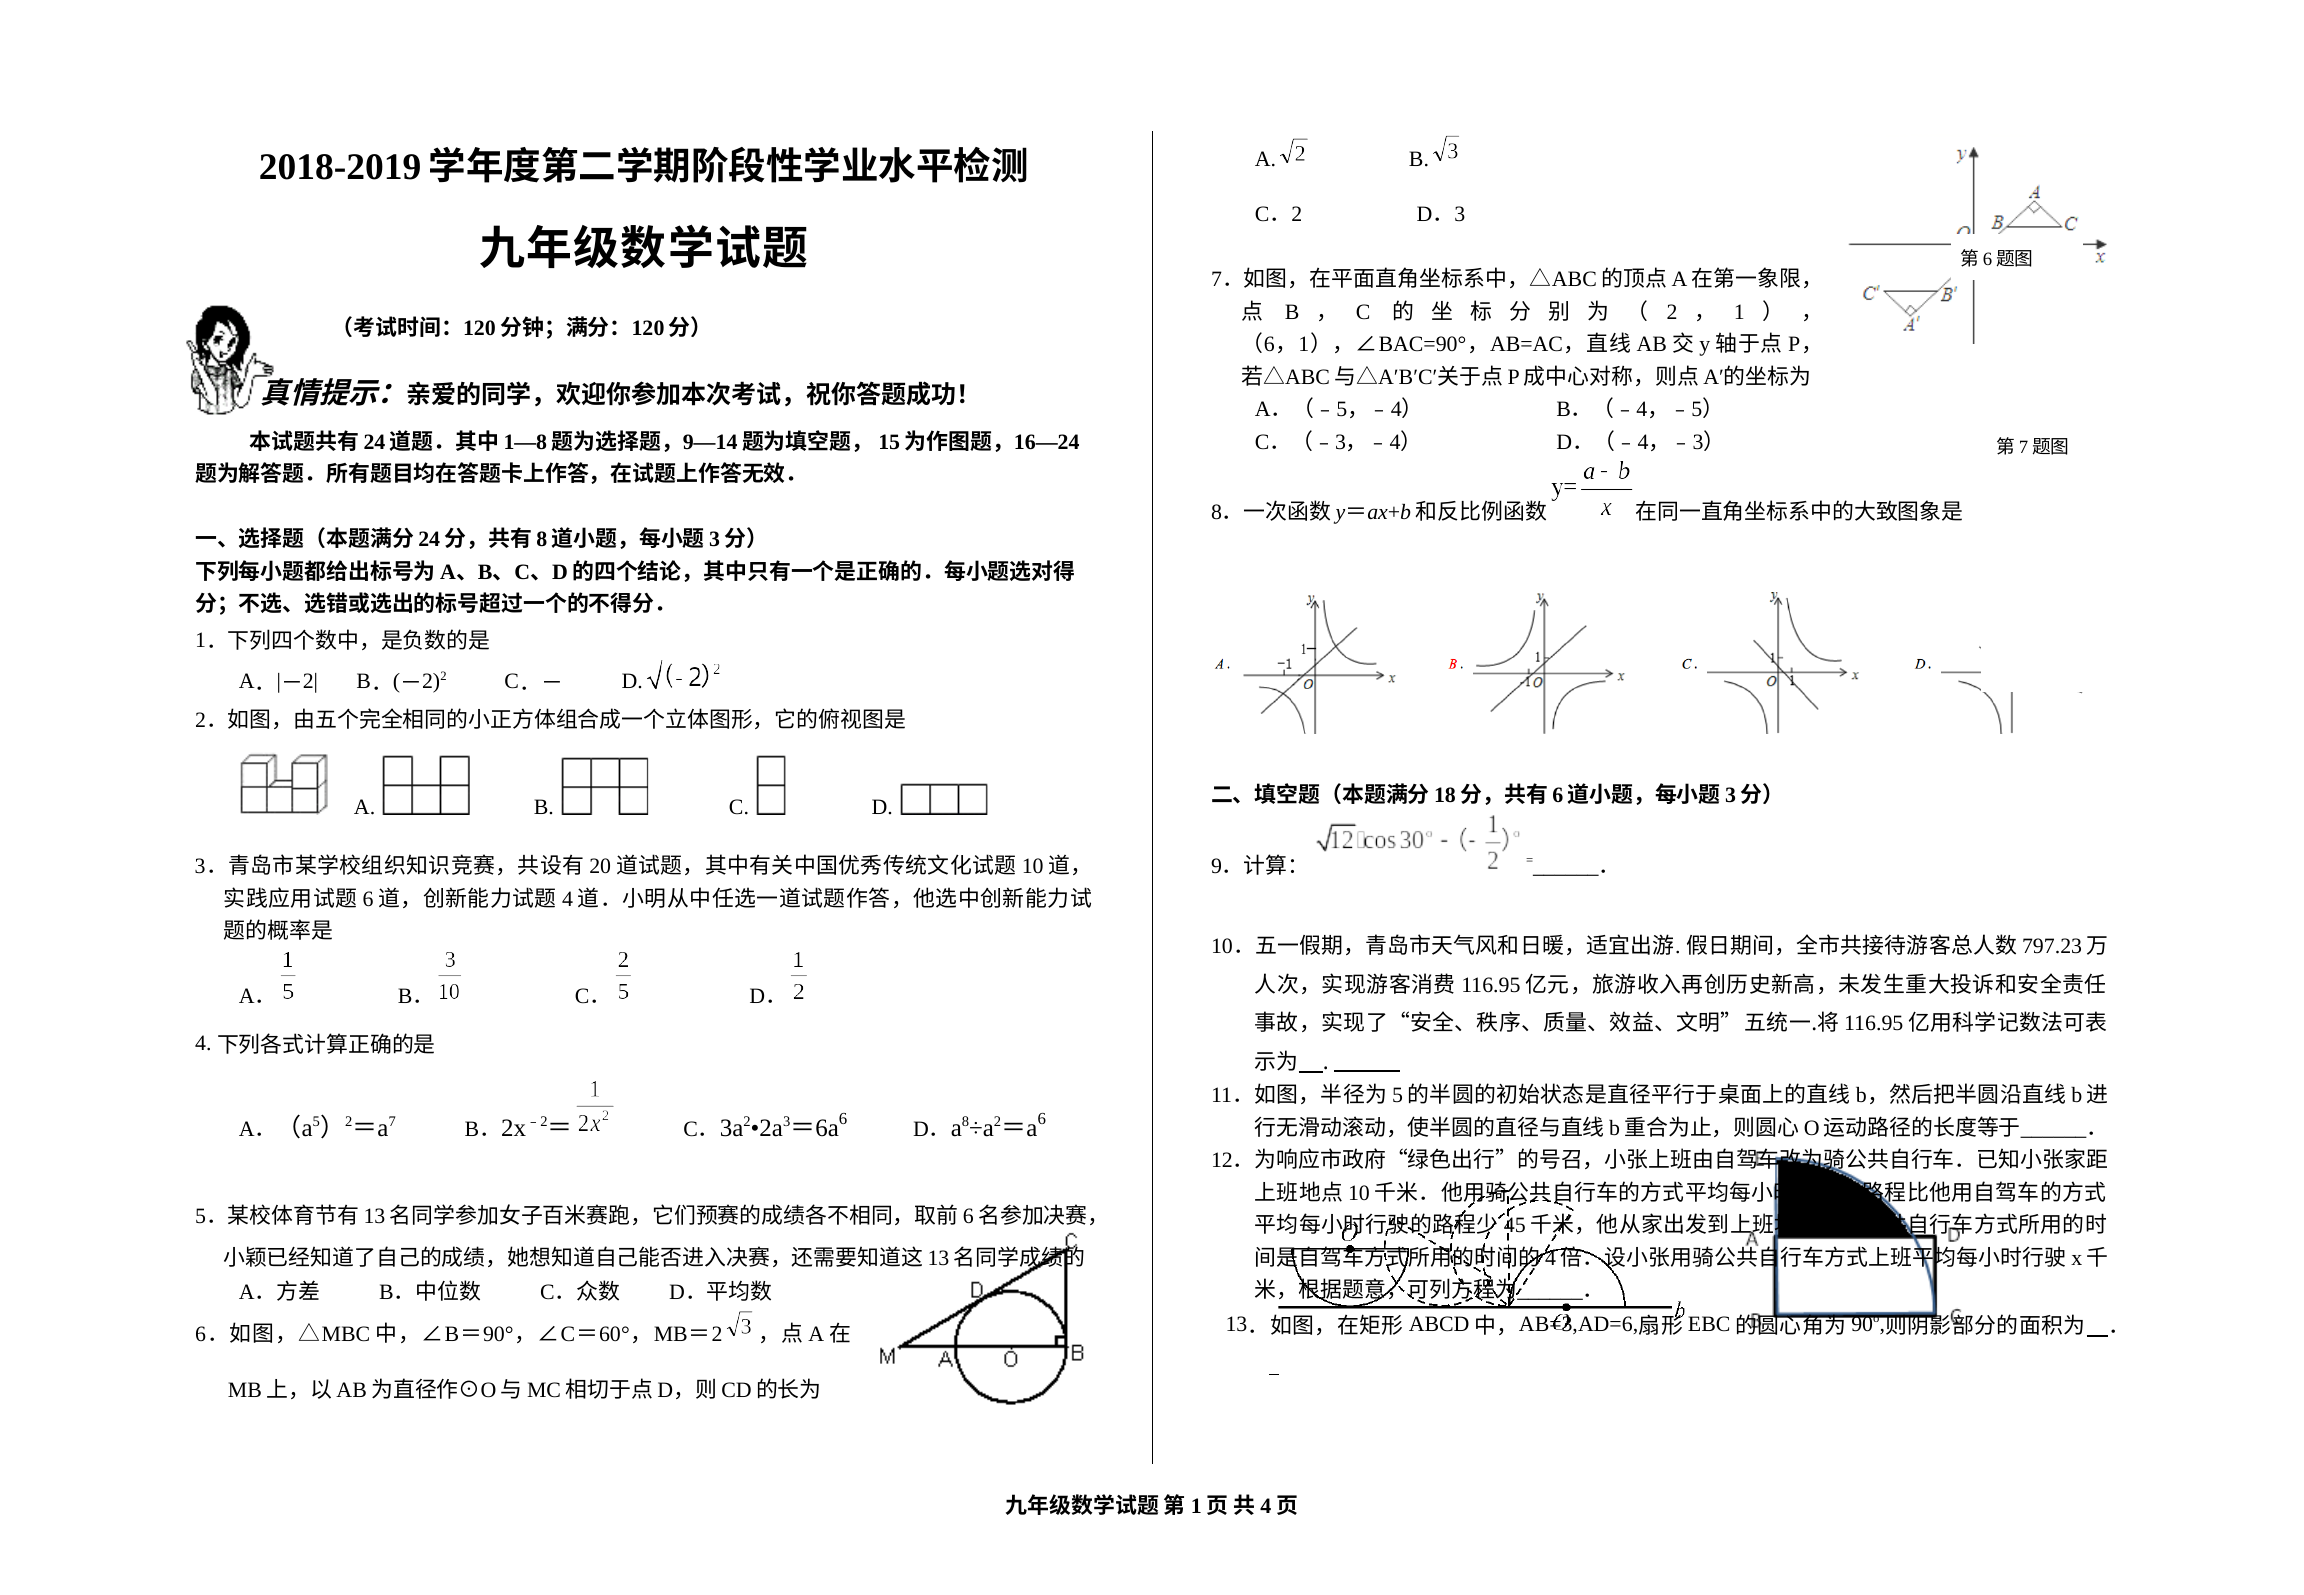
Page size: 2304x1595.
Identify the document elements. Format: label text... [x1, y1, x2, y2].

text 8．一次函数y＝ax+b和反比例函数在同一直角坐标系中的大致图象是 [1211, 456, 1981, 553]
text 4. 下列各式计算正确的是 [195, 1026, 1093, 1059]
text 11．如图，半径为5的半圆的初始状态是直径平行于桌面上的直线b，然后把半圆沿直线b进行无滑动滚动，使半圆的直径与直线b重合为止，则圆心O运动路径的长度等于______． [1211, 1077, 2108, 1142]
picture [380, 753, 470, 815]
picture [754, 753, 786, 815]
text 真情提示：亲爱的同学，欢迎你参加本次考试，祝你答题成功！ [195, 358, 1093, 423]
text A．（a5）2＝a7 B．2x﹣2＝ C．3a2•2a3＝6a6 D．a8÷a2＝a6 [195, 1075, 1093, 1172]
text A．|－2| B．(－2)2 C．－ D. [195, 660, 1093, 702]
picture [238, 750, 328, 815]
text 本试题共有24道题．其中1—8题为选择题，9—14题为填空题， 15为作图题，16—24题为解答题．所有题目均在答题卡上作答，在试题上作答无效． [195, 423, 1093, 488]
picture [182, 303, 277, 421]
text A．（﹣5，﹣4） B．（﹣4，﹣5） [1211, 391, 1823, 423]
text 13．如图，在矩形ABCD中，AB=3,AD=6,扇形EBC的圆心角为90o,则阴影部分的面积为 ． [1225, 1304, 2108, 1381]
text 7．如图，在平面直角坐标系中，△ABC的顶点A在第一象限，点B，C的坐标分别为（2，1），（6，1），∠BAC=90°，AB=AC，直线AB交y轴于点P，若△ABC与△A′B′C′关于点P成中心对称，则点A′的坐标为 [1211, 261, 1823, 391]
text 12．为响应市政府“绿色出行”的号召，小张上班由自驾车改为骑公共自行车．已知小张家距上班地点10千米．他用骑公共自行车的方式平均每小时行驶的路程比他用自驾车的方式平均每小时行驶的路程少45千米，他从家出发到上班地点，骑公共自行车方式所用的时间是自驾车方式所用的时间的4倍．设小张用骑公共自行车方式上班平均每小时行驶x千米，根据题意，可列方程为______． [1211, 1142, 2108, 1304]
text 6．如图，△MBC中，∠B＝90°，∠C＝60°，MB＝2，点A在MB上，以AB为直径作⊙O与MC相切于点D，则CD的长为 [195, 1306, 851, 1404]
text A．方差 B．中位数 C．众数 D．平均数 [195, 1274, 1093, 1306]
text 9．计算： =______． [1211, 809, 2108, 907]
text 九年级数学试题 [195, 196, 1093, 293]
text C．（﹣3，﹣4） D．（﹣4，﹣3） [1211, 423, 1823, 456]
text 二、填空题（本题满分18分，共有6道小题，每小题3分） [1211, 777, 2108, 809]
picture [878, 1306, 1093, 1408]
text 3．青岛市某学校组织知识竞赛，共设有20道试题，其中有关中国优秀传统文化试题10道，实践应用试题6道，创新能力试题4道．小明从中任选一道试题作答，他选中创新能力试题的概率是 [194, 848, 1093, 946]
text 下列每小题都给出标号为A、B、C、D的四个结论，其中只有一个是正确的．每小题选对得分；不选、选错或选出的标号超过一个的不得分． [195, 553, 1093, 618]
text 1．下列四个数中，是负数的是 [195, 618, 1093, 660]
text A. B. [1211, 131, 2108, 196]
text A． B． C． D． [195, 946, 1093, 1011]
text 2018-2019学年度第二学期阶段性学业水平检测 [195, 131, 1093, 196]
picture [1210, 569, 2115, 734]
text 一、选择题（本题满分24分，共有8道小题，每小题3分） [195, 521, 1093, 553]
text 2．如图，由五个完全相同的小正方体组合成一个立体图形，它的俯视图是 [195, 702, 1093, 734]
picture [898, 781, 988, 815]
picture [1845, 196, 2108, 344]
text （考试时间：120分钟；满分：120分） [195, 310, 1093, 342]
text 5．某校体育节有13名同学参加女子百米赛跑，它们预赛的成绩各不相同，取前6名参加决赛，小颖已经知道了自己的成绩，她想知道自己能否进入决赛，还需要知道这13名同学成绩的 [195, 1190, 1093, 1274]
text C．2 D．3 [1233, 196, 2104, 228]
picture [559, 755, 649, 815]
text 10．五一假期，青岛市天气风和日暖，适宜出游. 假日期间，全市共接待游客总人数797.23万人次，实现游客消费116.95亿元，旅游收入再创历史新高，未发生重大投诉和安全责任事故，实现了“安全、秩序、质量、效益、文明”五统一.将116.95亿用科学记数法可表示为 . [1211, 923, 2108, 1077]
